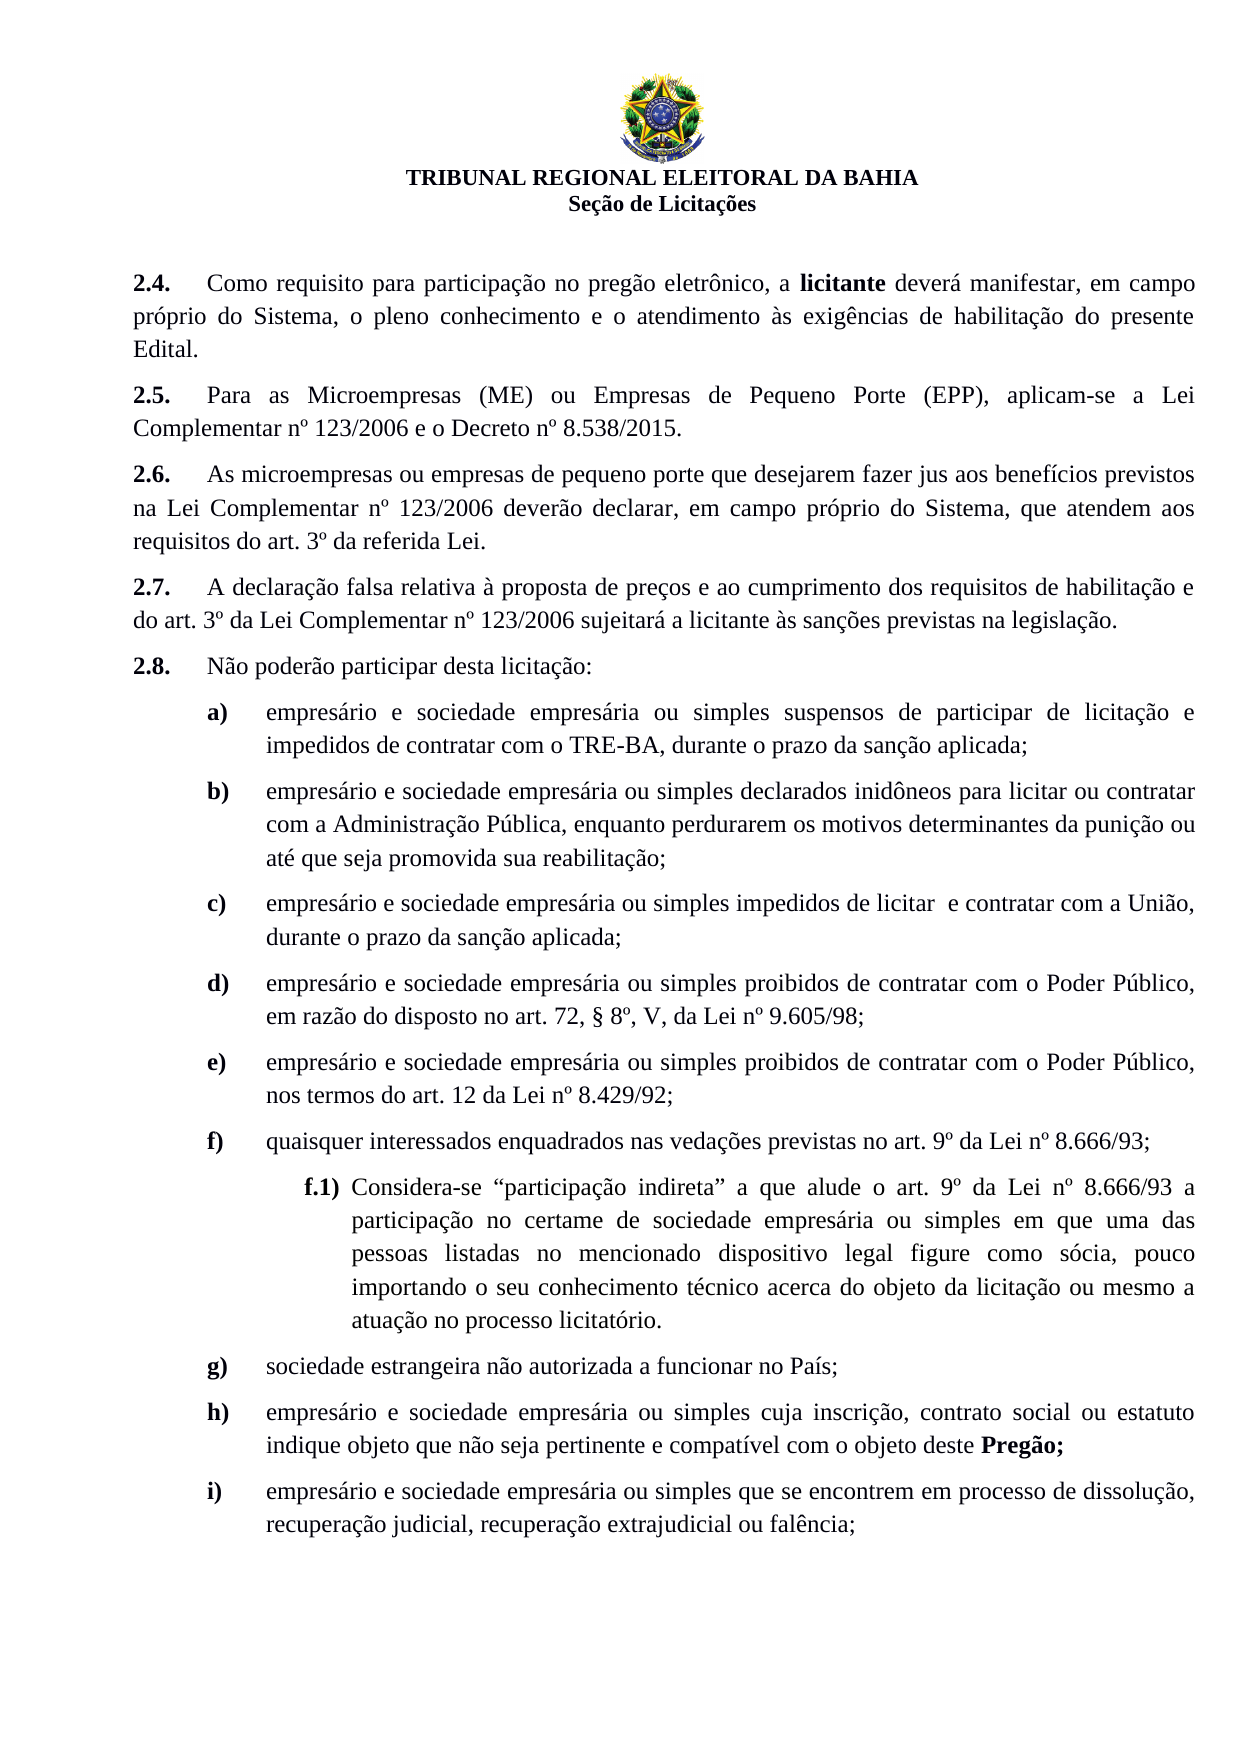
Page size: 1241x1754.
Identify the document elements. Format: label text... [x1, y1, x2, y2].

text 2.7. A declaração falsa relativa à proposta de preços e ao cumprimento dos requisitos de habilitação e do art. 3º da Lei Complementar nº 123/2006 sujeitará a licitante às sanções previstas na legislação. [133, 568, 1196, 635]
list quaisquer interessados enquadrados nas vedações previstas no art. 9º da Lei nº 8.666/93; [207, 1123, 1196, 1156]
list empresário e sociedade empresária ou simples declarados inidôneos para licitar ou contratar com a Administração Pública, enquanto perdurarem os motivos determinantes da punição ou até que seja promovida sua reabilitação; [207, 773, 1196, 873]
list empresário e sociedade empresária ou simples cuja inscrição, contrato social ou estatuto indique objeto que não seja pertinente e compatível com o objeto deste Pregão; [207, 1393, 1196, 1460]
list empresário e sociedade empresária ou simples suspensos de participar de licitação e impedidos de contratar com o TRE-BA, durante o prazo da sanção aplicada; [207, 693, 1196, 760]
list sociedade estrangeira não autorizada a funcionar no País; [207, 1348, 1196, 1381]
list empresário e sociedade empresária ou simples que se encontrem em processo de dissolução, recuperação judicial, recuperação extrajudicial ou falência; [207, 1473, 1196, 1539]
list empresário e sociedade empresária ou simples proibidos de contratar com o Poder Público, em razão do disposto no art. 72, § 8º, V, da Lei nº 9.605/98; [207, 964, 1196, 1031]
text 2.5. Para as Microempresas (ME) ou Empresas de Pequeno Porte (EPP), aplicam-se a Lei Complementar nº 123/2006 e o Decreto nº 8.538/2015. [133, 377, 1196, 443]
text 2.6. As microempresas ou empresas de pequeno porte que desejarem fazer jus aos benefícios previstos na Lei Complementar nº 123/2006 deverão declarar, em campo próprio do Sistema, que atendem aos requisitos do art. 3º da referida Lei. [133, 456, 1196, 556]
list empresário e sociedade empresária ou simples proibidos de contratar com o Poder Público, nos termos do art. 12 da Lei nº 8.429/92; [207, 1043, 1196, 1110]
text 2.4. Como requisito para participação no pregão eletrônico, a licitante deverá manifestar, em campo próprio do Sistema, o pleno conhecimento e o atendimento às exigências de habilitação do presente Edital. [133, 264, 1196, 364]
text 2.8. Não poderão participar desta licitação: [133, 648, 1196, 681]
list empresário e sociedade empresária ou simples impedidos de licitar e contratar com a União, durante o prazo da sanção aplicada; [207, 885, 1196, 952]
text f.1) Considera-se “participação indireta” a que alude o art. 9º da Lei nº 8.666/93 a participação no certame de sociedade empresária ou simples em que uma das pessoas listadas no mencionado dispositivo legal figure como sócia, pouco importando o seu conhecimento técnico acerca do objeto da licitação ou mesmo a atuação no processo licitatório. [304, 1168, 1196, 1335]
